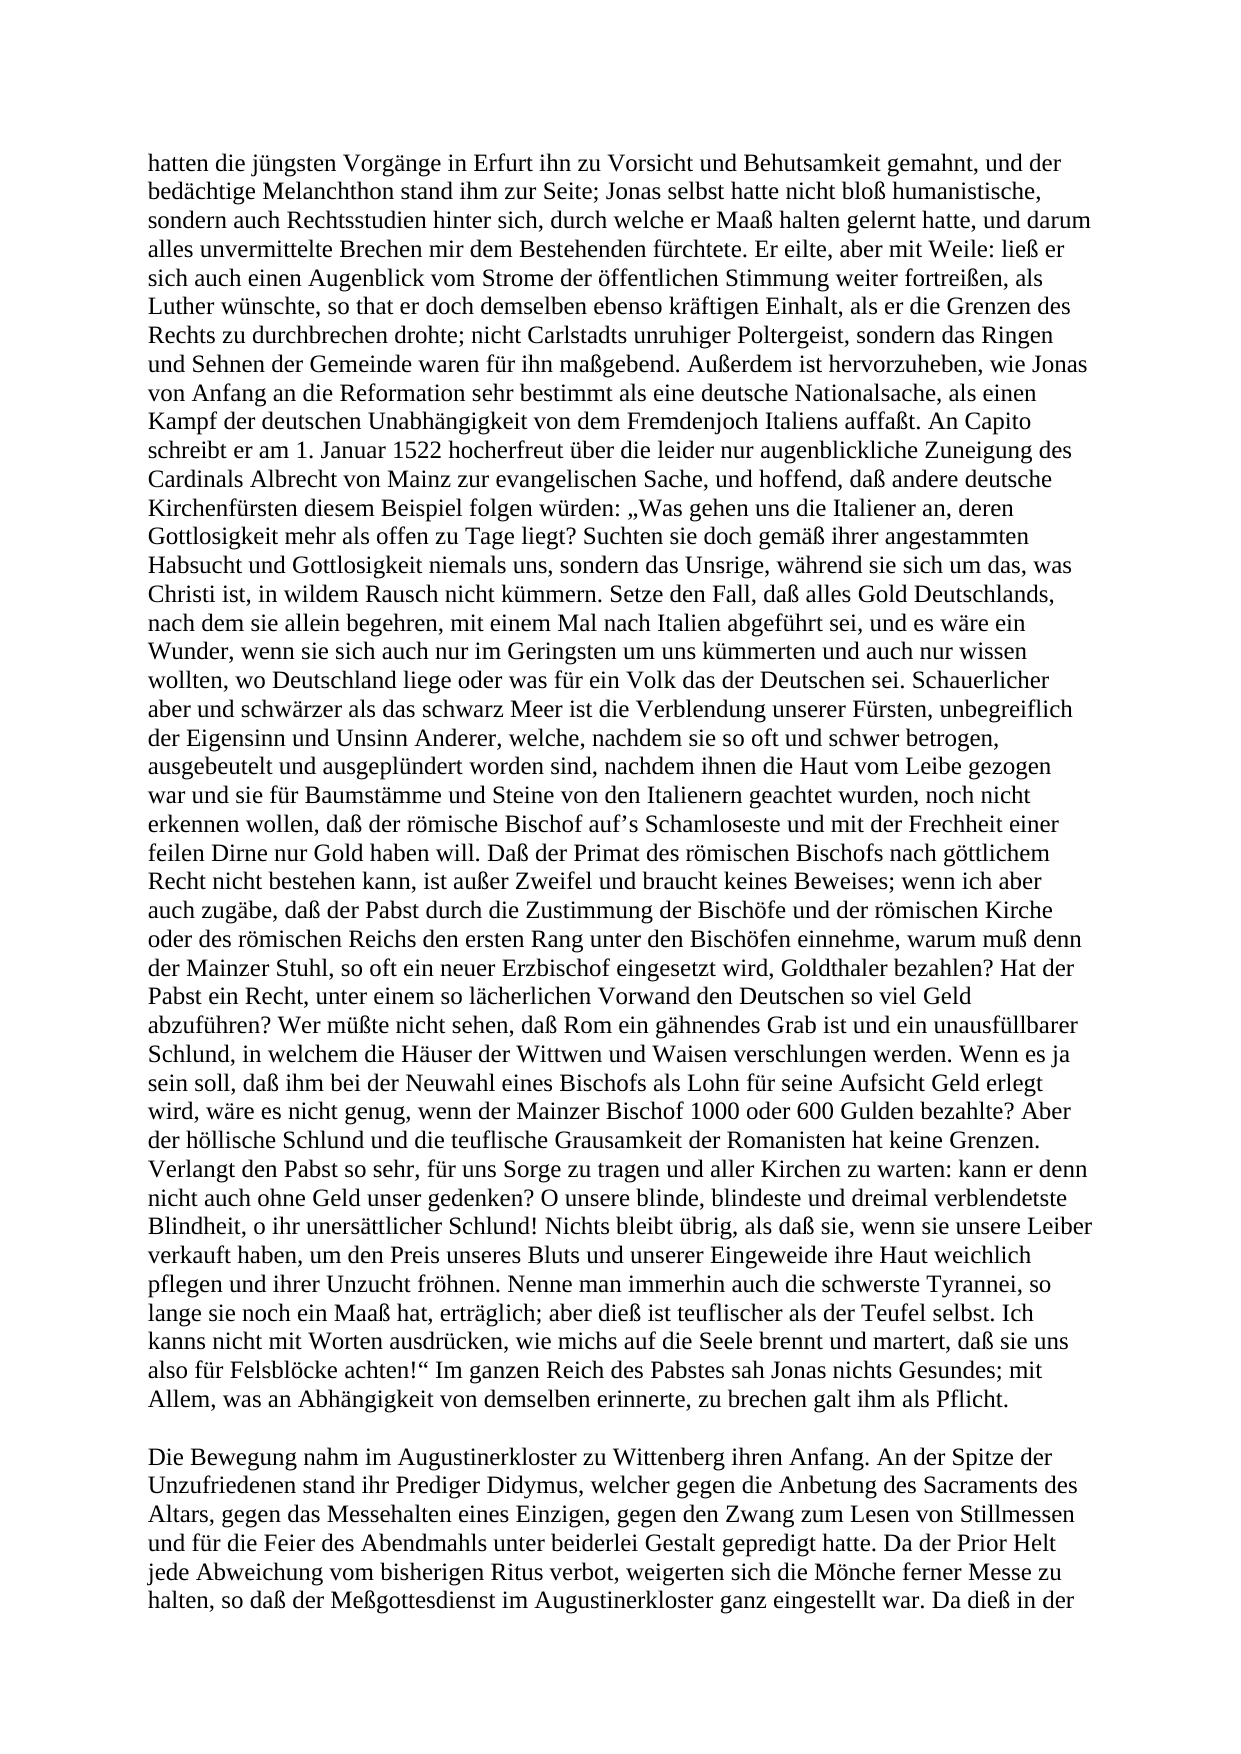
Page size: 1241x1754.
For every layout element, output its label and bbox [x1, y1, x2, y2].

text [148, 148, 1093, 1413]
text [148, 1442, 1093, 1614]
